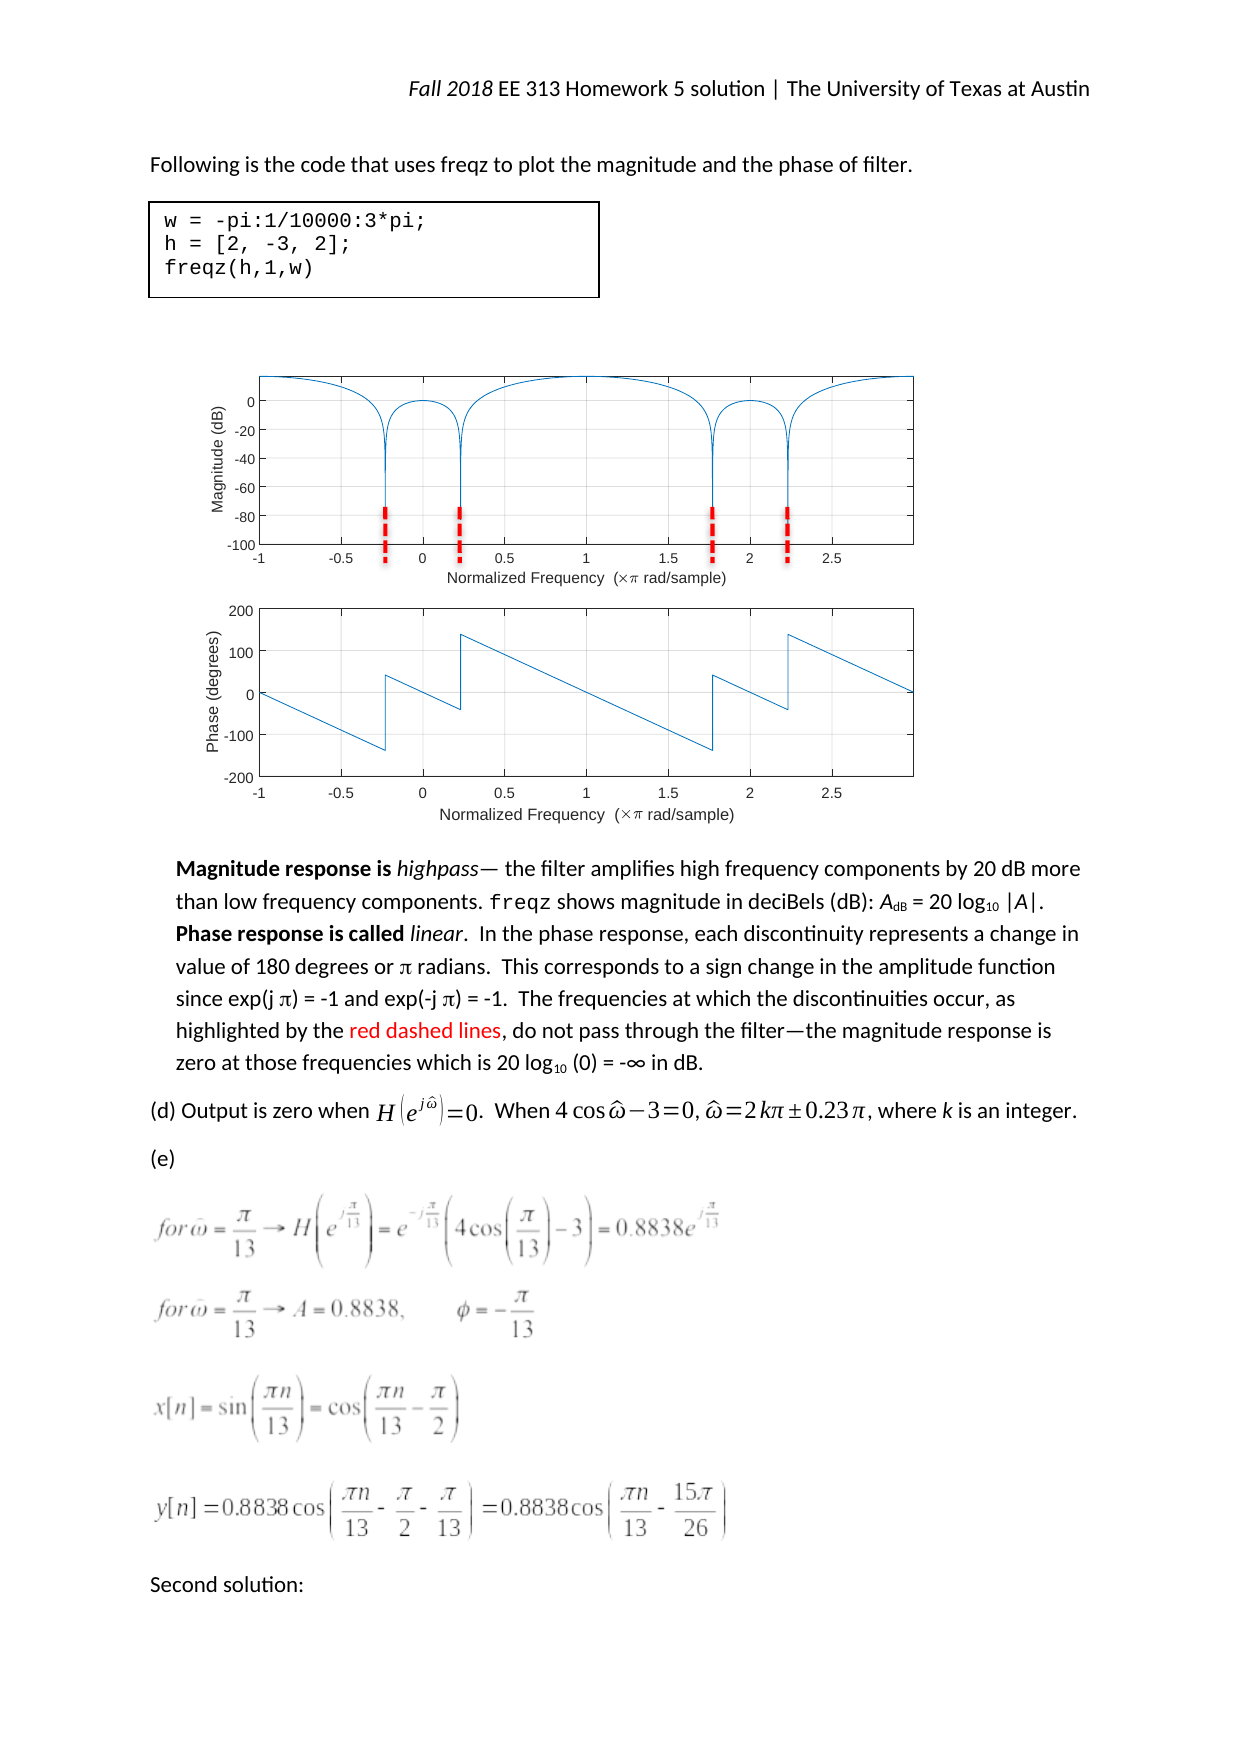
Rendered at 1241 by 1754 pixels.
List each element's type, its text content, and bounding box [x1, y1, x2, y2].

text Magnitude response is highpass— the filter amplifies high frequency components by 20 dB more than low frequency components. freqz shows magnitude in deciBels (dB): AdB = 20 log10 |A|. [176, 854, 1090, 915]
text (e) [150, 1144, 1090, 1172]
text Following is the code that uses freqz to plot the magnitude and the phase of filter. [150, 150, 1090, 178]
text Second solution: [150, 1570, 1090, 1598]
text Phase response is called linear. In the phase response, each discontinuity represents a change in value of 180 degrees or  radians. This corresponds to a sign change in the amplitude function since exp(j ) = -1 and exp(-j ) = -1. The frequencies at which the discontinuities occur, as highlighted by the red dashed lines, do not pass through the filter—the magnitude response is zero at those frequencies which is 20 log10 (0) = -∞ in dB. [176, 919, 1090, 1076]
text (d) Output is zero when . When , , where k is an integer. [150, 1093, 1090, 1128]
